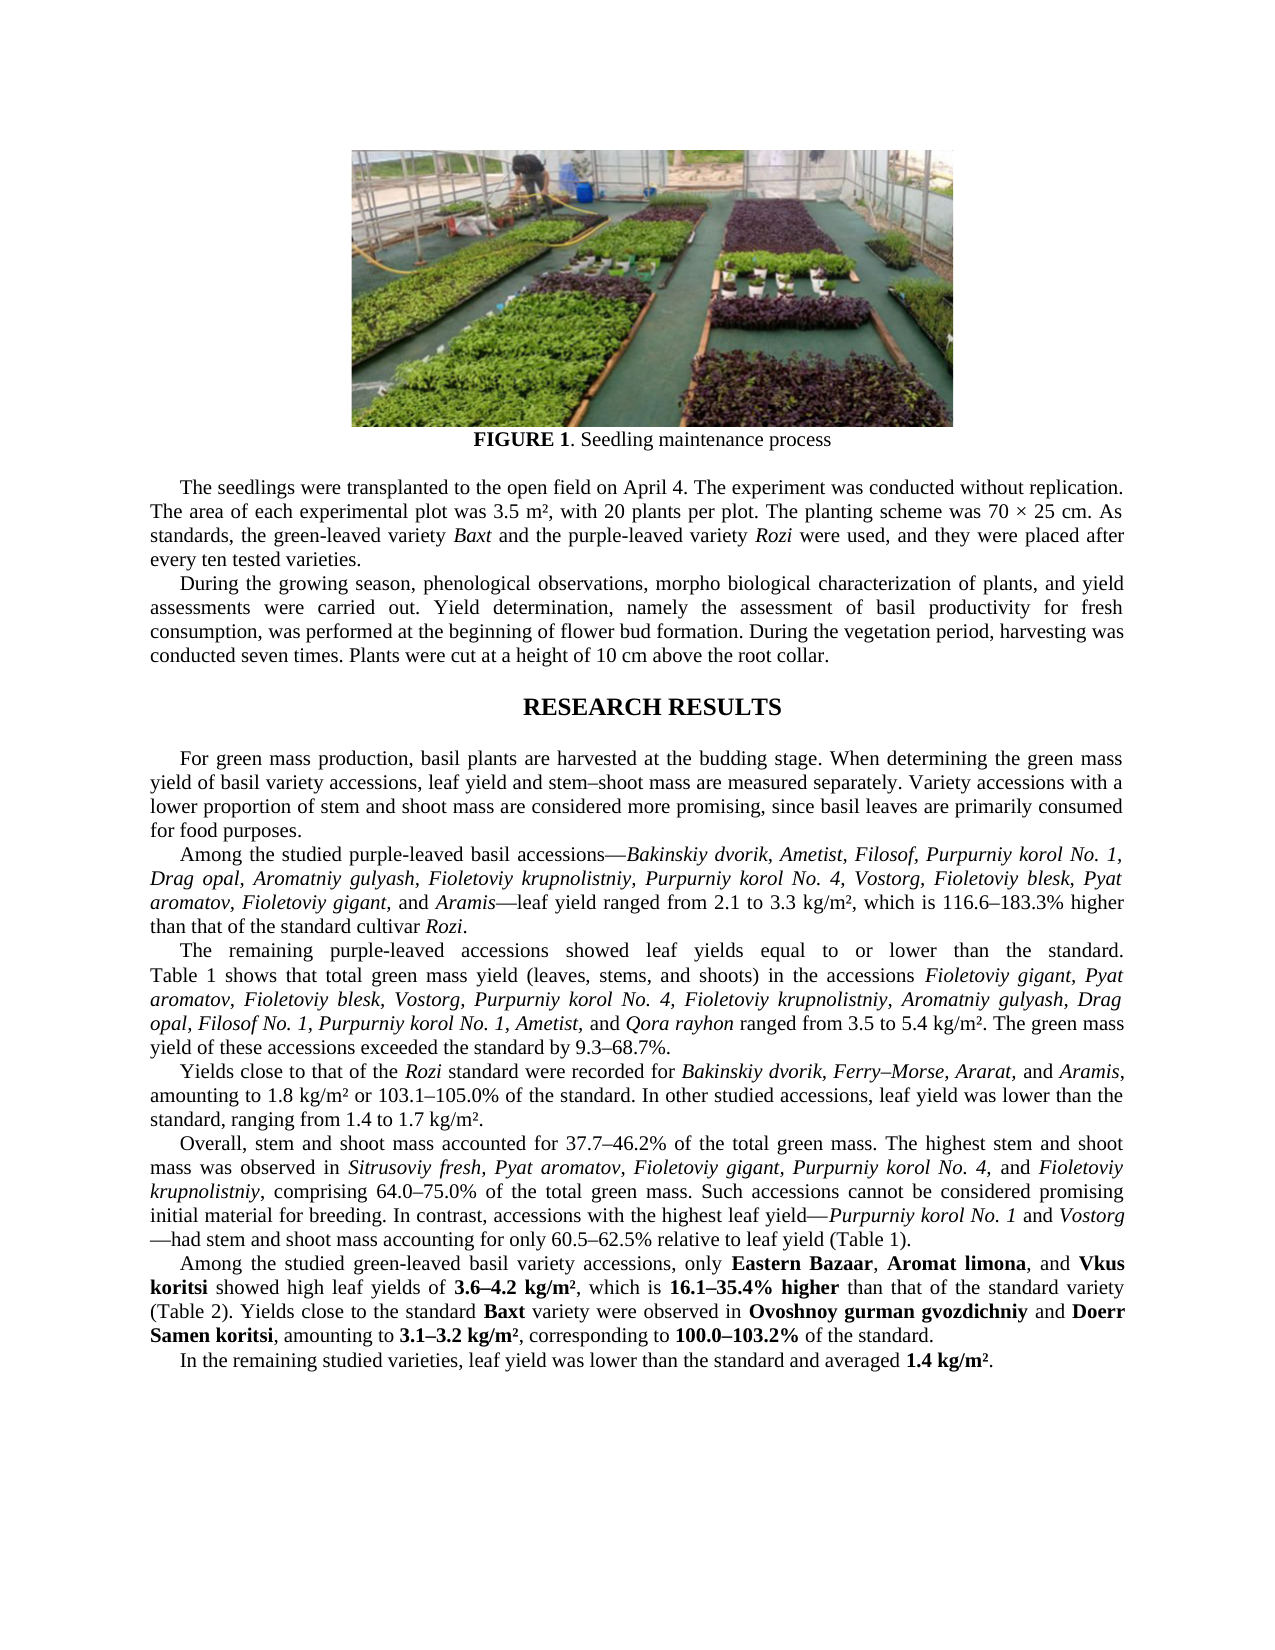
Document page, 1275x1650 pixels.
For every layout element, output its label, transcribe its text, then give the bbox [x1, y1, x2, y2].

text In the remaining studied varieties, leaf yield was lower than the standard and averaged 1.4 kg/m². [150, 1347, 1125, 1372]
text Among the studied purple-leaved basil accessions—Bakinskiy dvorik, Ametist, Filosof, Purpurniy korol No. 1, Drag opal, Aromatniy gulyash, Fioletoviy krupnolistniy, Purpurniy korol No. 4, Vostorg, Fioletoviy blesk, Pyat aromatov, Fioletoviy gigant, and Aramis—leaf yield ranged from 2.1 to 3.3 kg/m², which is 116.6–183.3% higher than that of the standard cultivar Rozi. [150, 842, 1125, 938]
text The seedlings were transplanted to the open field on April 4. The experiment was conducted without replication. The area of each experimental plot was 3.5 m², with 20 plants per plot. The planting scheme was 70 × 25 cm. As standards, the green-leaved variety Baxt and the purple-leaved variety Rozi were used, and they were placed after every ten tested varieties. [150, 475, 1125, 571]
text During the growing season, phenological observations, morpho biological characterization of plants, and yield assessments were carried out. Yield determination, namely the assessment of basil productivity for fresh consumption, was performed at the beginning of flower bud formation. During the vegetation period, harvesting was conducted seven times. Plants were cut at a height of 10 cm above the root collar. [150, 571, 1125, 667]
text The remaining purple-leaved accessions showed leaf yields equal to or lower than the standard. Table 1 shows that total green mass yield (leaves, stems, and shoots) in the accessions Fioletoviy gigant, Pyat aromatov, Fioletoviy blesk, Vostorg, Purpurniy korol No. 4, Fioletoviy krupnolistniy, Aromatniy gulyash, Drag opal, Filosof No. 1, Purpurniy korol No. 1, Ametist, and Qora rayhon ranged from 3.5 to 5.4 kg/m². The green mass yield of these accessions exceeded the standard by 9.3–68.7%. [150, 938, 1125, 1059]
text Overall, stem and shoot mass accounted for 37.7–46.2% of the total green mass. The highest stem and shoot mass was observed in Sitrusoviy fresh, Pyat aromatov, Fioletoviy gigant, Purpurniy korol No. 4, and Fioletoviy krupnolistniy, comprising 64.0–75.0% of the total green mass. Such accessions cannot be considered promising initial material for breeding. In contrast, accessions with the highest leaf yield—Purpurniy korol No. 1 and Vostorg—had stem and shoot mass accounting for only 60.5–62.5% relative to leaf yield (Table 1). [150, 1131, 1125, 1251]
text Yields close to that of the Rozi standard were recorded for Bakinskiy dvorik, Ferry–Morse, Ararat, and Aramis, amounting to 1.8 kg/m² or 103.1–105.0% of the standard. In other studied accessions, leaf yield was lower than the standard, ranging from 1.4 to 1.7 kg/m². [150, 1059, 1125, 1131]
text RESEARCH RESULTS [150, 692, 1125, 721]
text Among the studied green-leaved basil variety accessions, only Eastern Bazaar, Aromat limona, and Vkus koritsi showed high leaf yields of 3.6–4.2 kg/m², which is 16.1–35.4% higher than that of the standard variety (Table 2). Yields close to the standard Baxt variety were observed in Ovoshnoy gurman gvozdichniy and Doerr Samen koritsi, amounting to 3.1–3.2 kg/m², corresponding to 100.0–103.2% of the standard. [150, 1251, 1125, 1347]
picture [351, 150, 954, 427]
text FIGURE 1. Seedling maintenance process [150, 427, 1125, 451]
text For green mass production, basil plants are harvested at the budding stage. When determining the green mass yield of basil variety accessions, leaf yield and stem–shoot mass are measured separately. Variety accessions with a lower proportion of stem and shoot mass are considered more promising, since basil leaves are primarily consumed for food purposes. [150, 746, 1125, 842]
